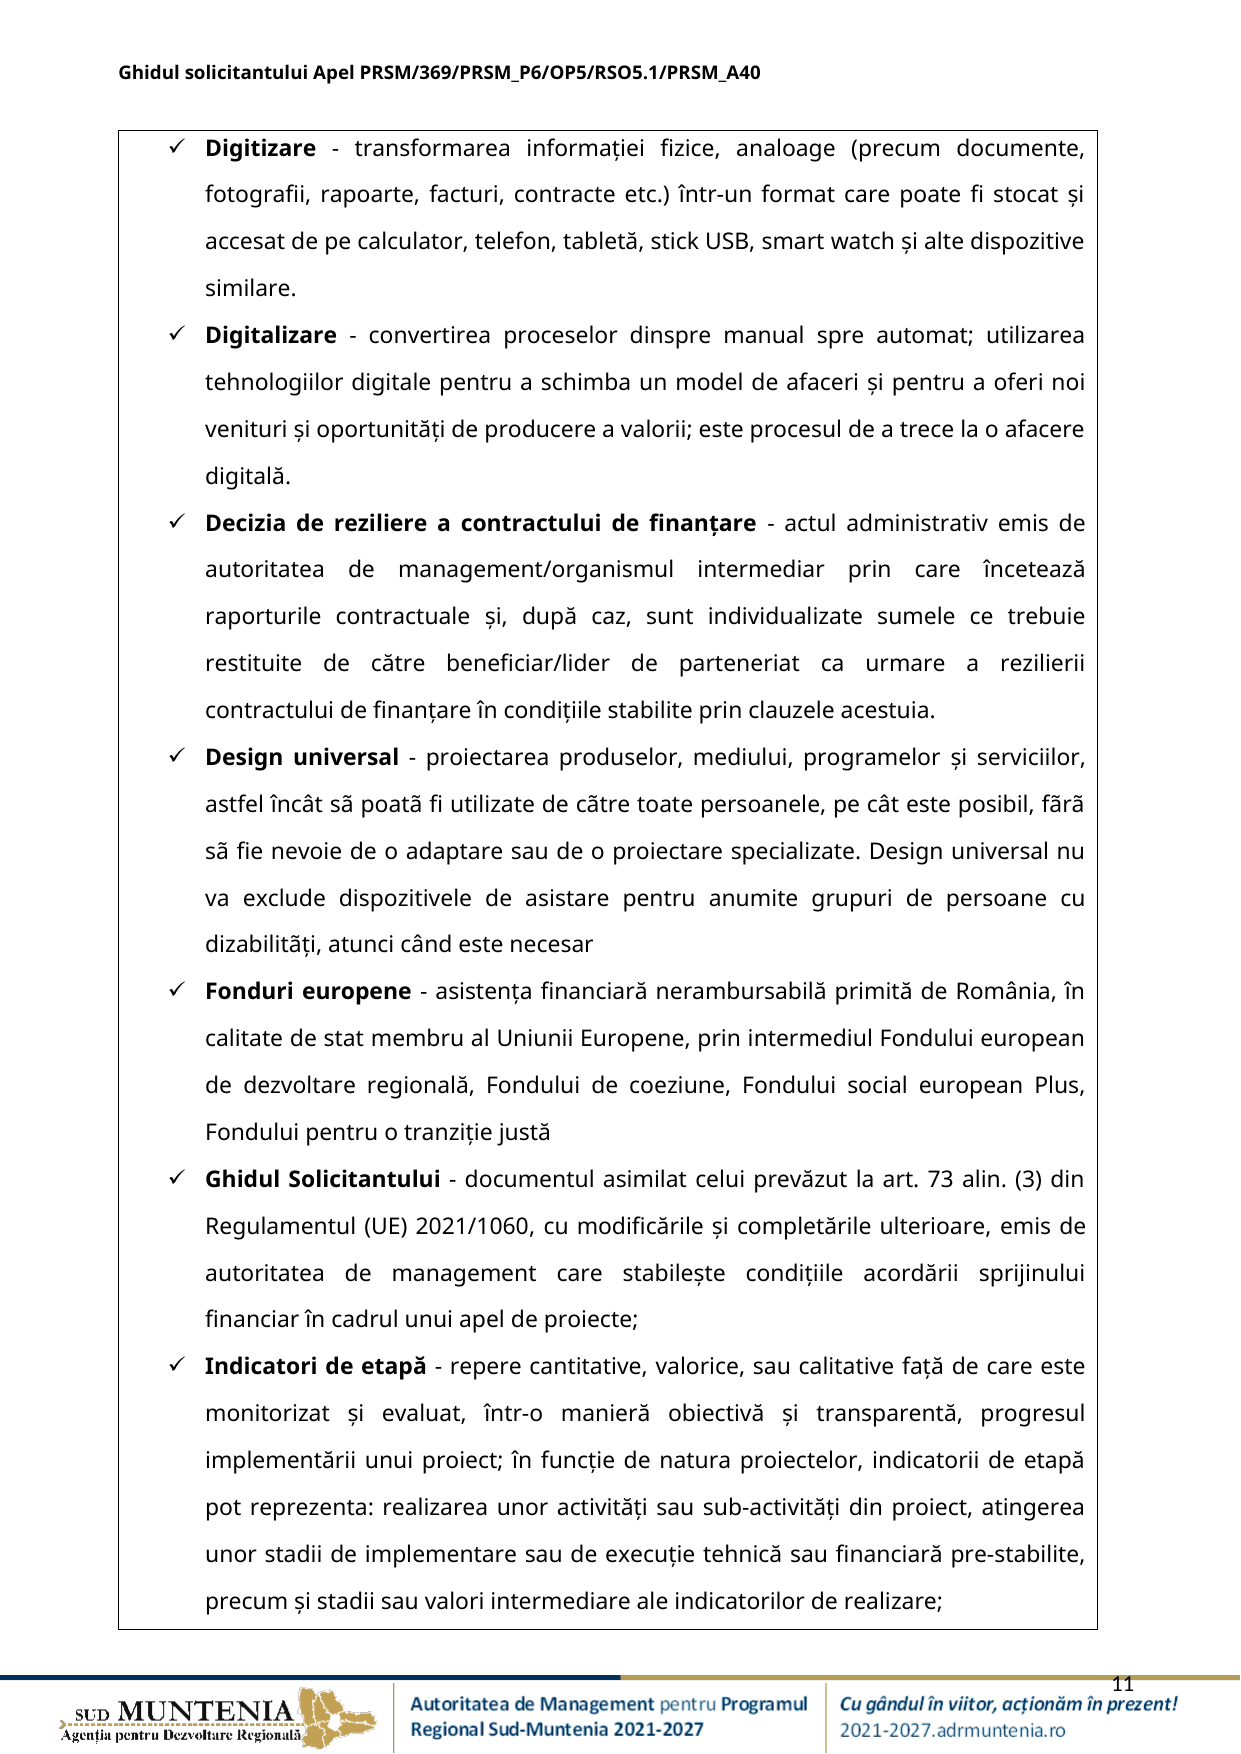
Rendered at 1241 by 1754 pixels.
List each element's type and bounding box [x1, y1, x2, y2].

picture [0, 1675, 1241, 1754]
table_header [119, 131, 1097, 1629]
